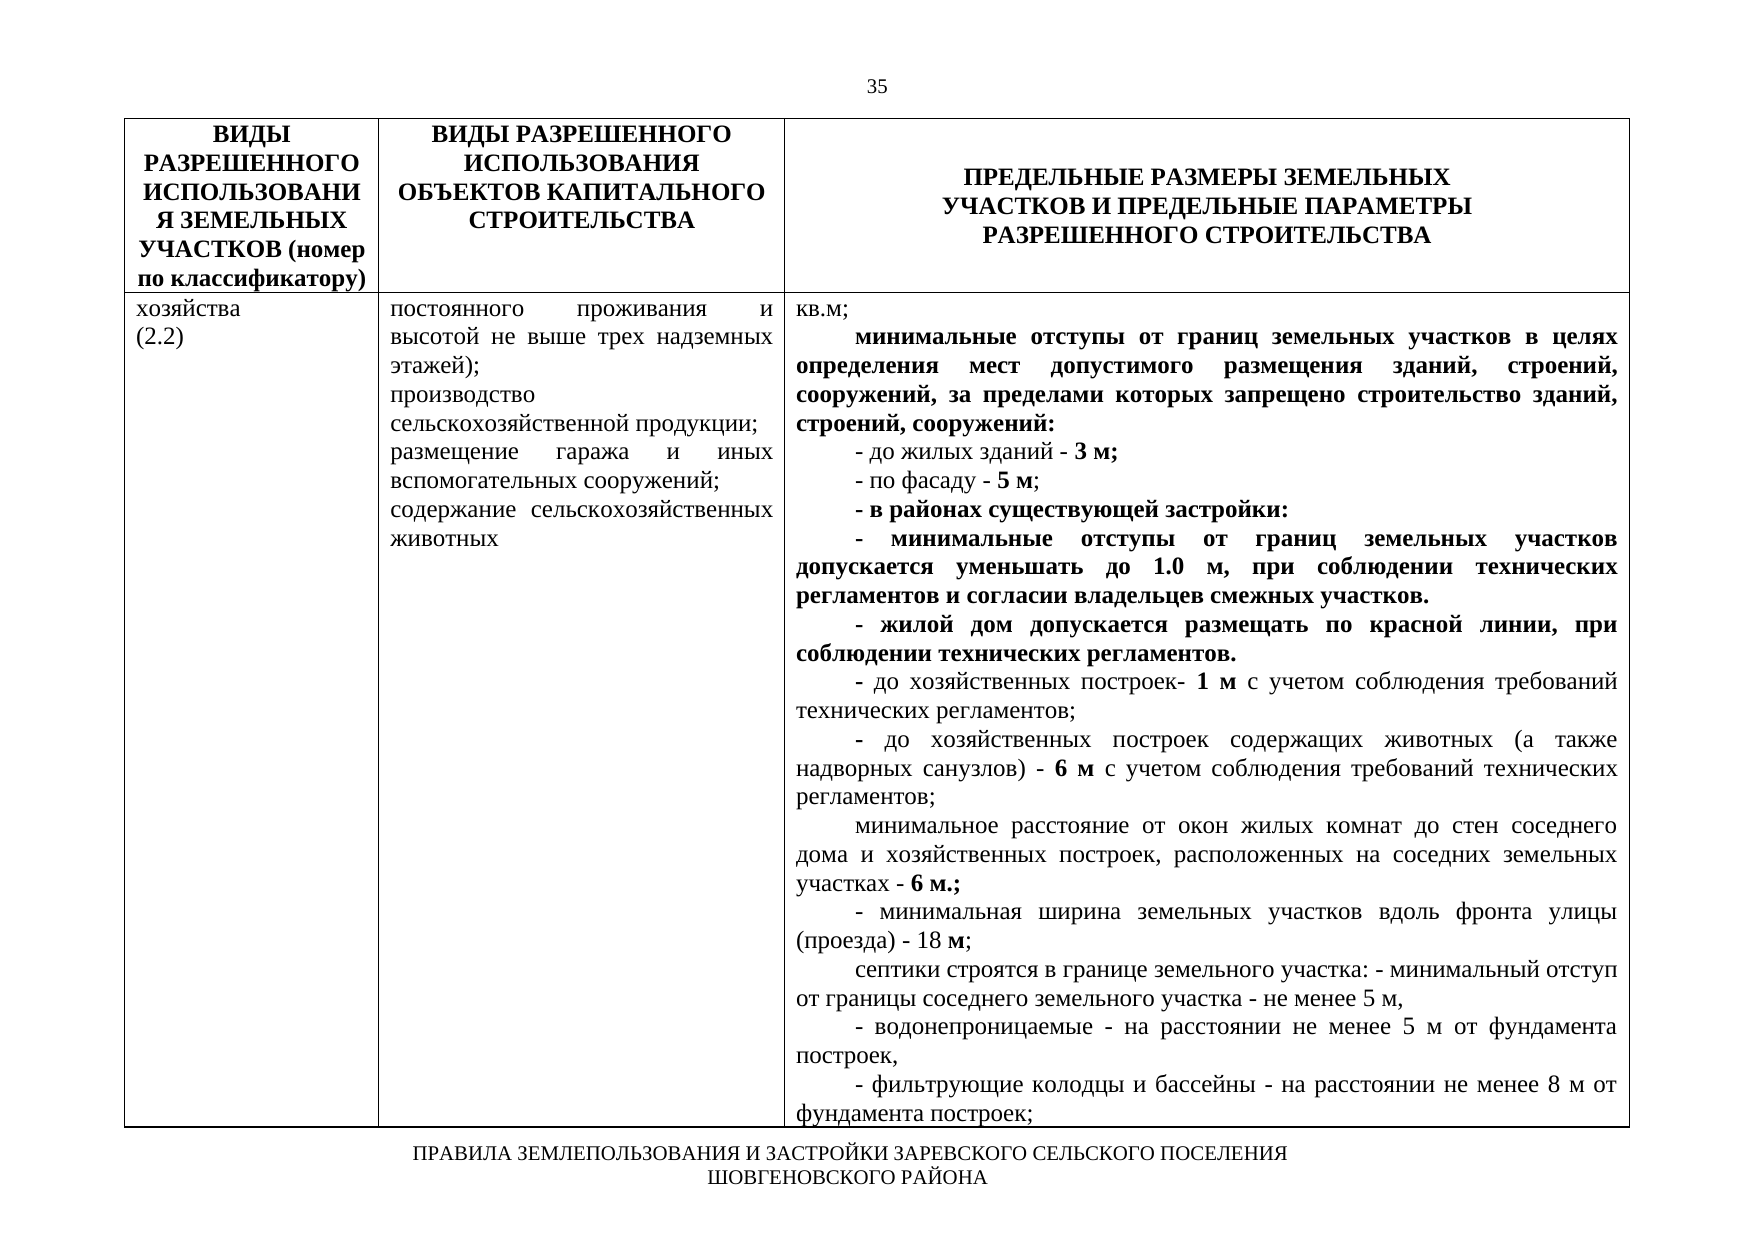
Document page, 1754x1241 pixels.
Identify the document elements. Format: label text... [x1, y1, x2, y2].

table_cell Приусадебный участок личного подсобного хозяйства (2.2) [125, 293, 378, 1126]
table_header ПРЕДЕЛЬНЫЕ РАЗМЕРЫ ЗЕМЕЛЬНЫХ УЧАСТКОВ И ПРЕДЕЛЬНЫЕ ПАРАМЕТРЫ РАЗРЕШЕННОГО СТРОИТЕЛЬСТВА [785, 119, 1629, 292]
table_header ВИДЫ РАЗРЕШЕННОГО ИСПОЛЬЗОВАНИЯ ОБЪЕКТОВ КАПИТАЛЬНОГО СТРОИТЕЛЬСТВА [379, 119, 784, 292]
table_header ВИДЫ РАЗРЕШЕННОГО ИСПОЛЬЗОВАНИЯ ЗЕМЕЛЬНЫХ УЧАСТКОВ (номер по классификатору) [125, 119, 378, 292]
